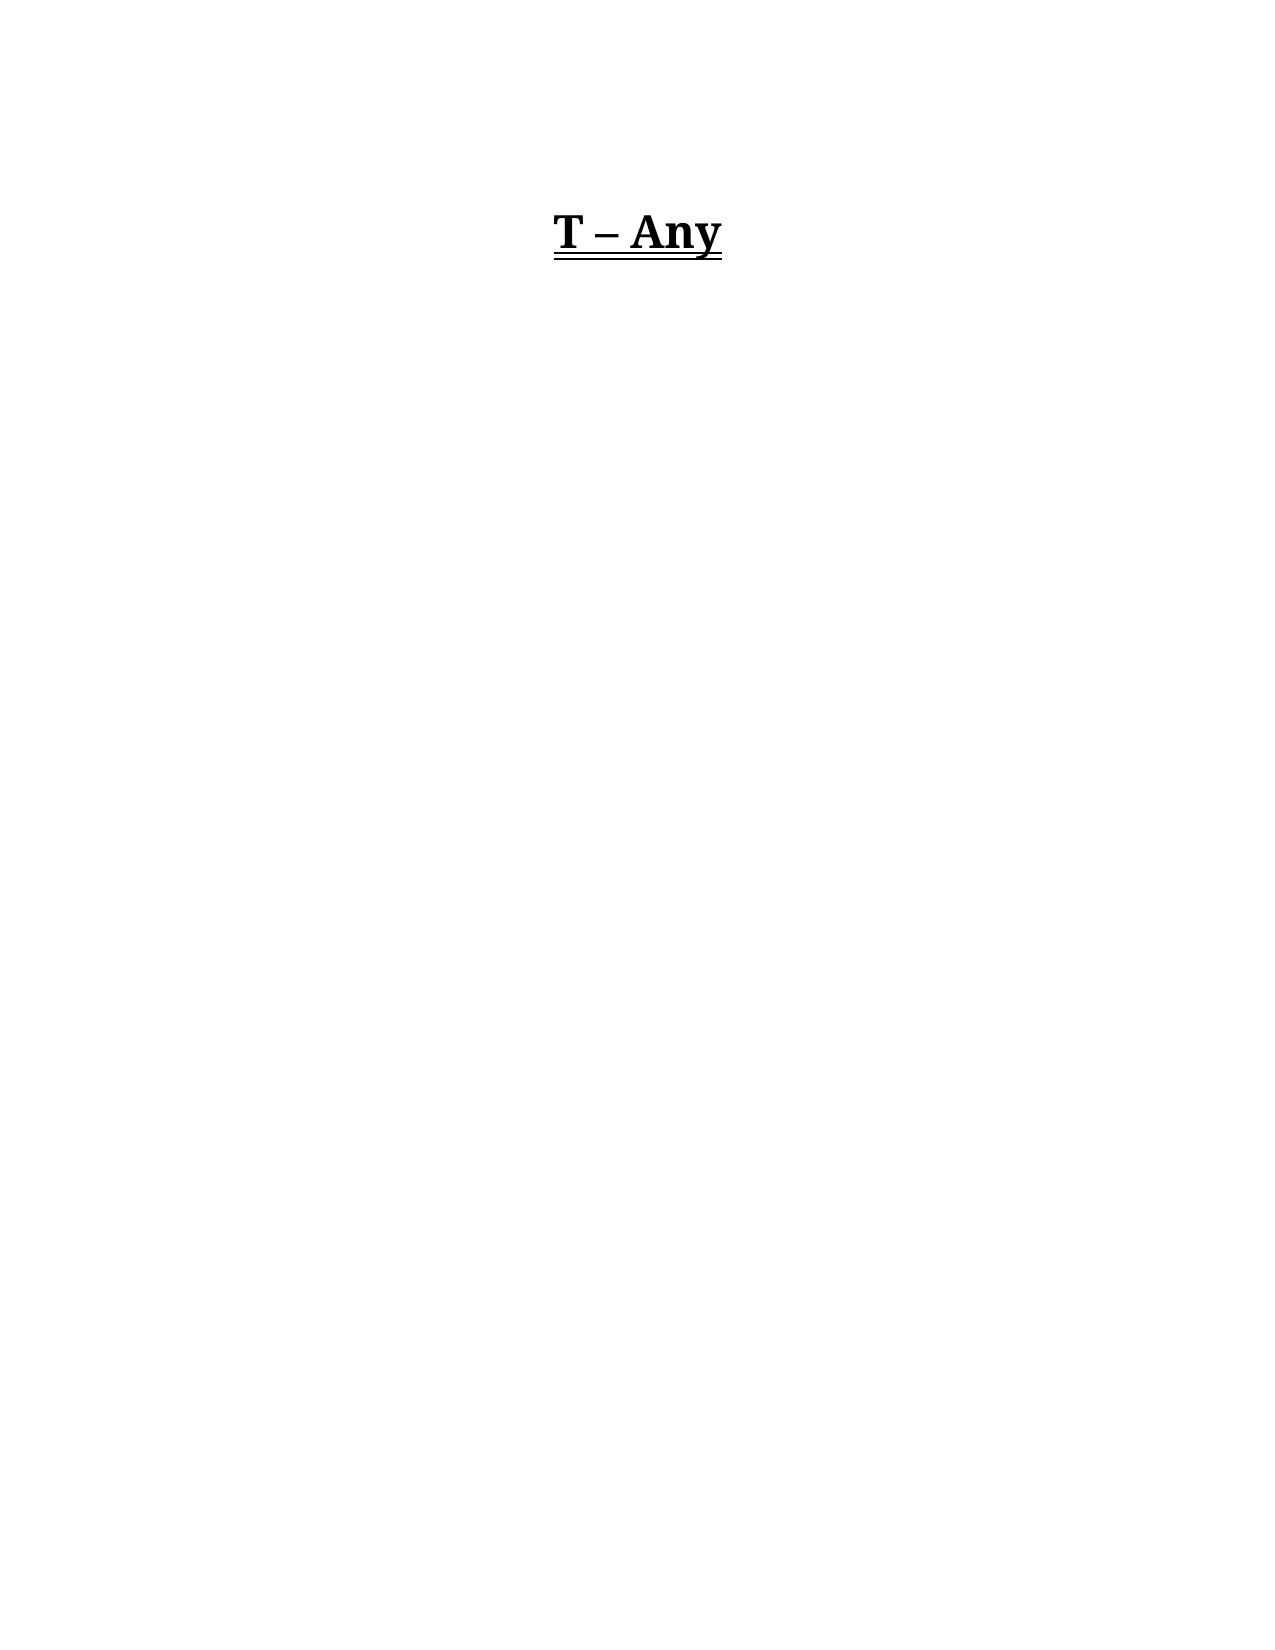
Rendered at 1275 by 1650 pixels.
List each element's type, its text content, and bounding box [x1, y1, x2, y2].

subtitle T – Any [150, 200, 1125, 262]
